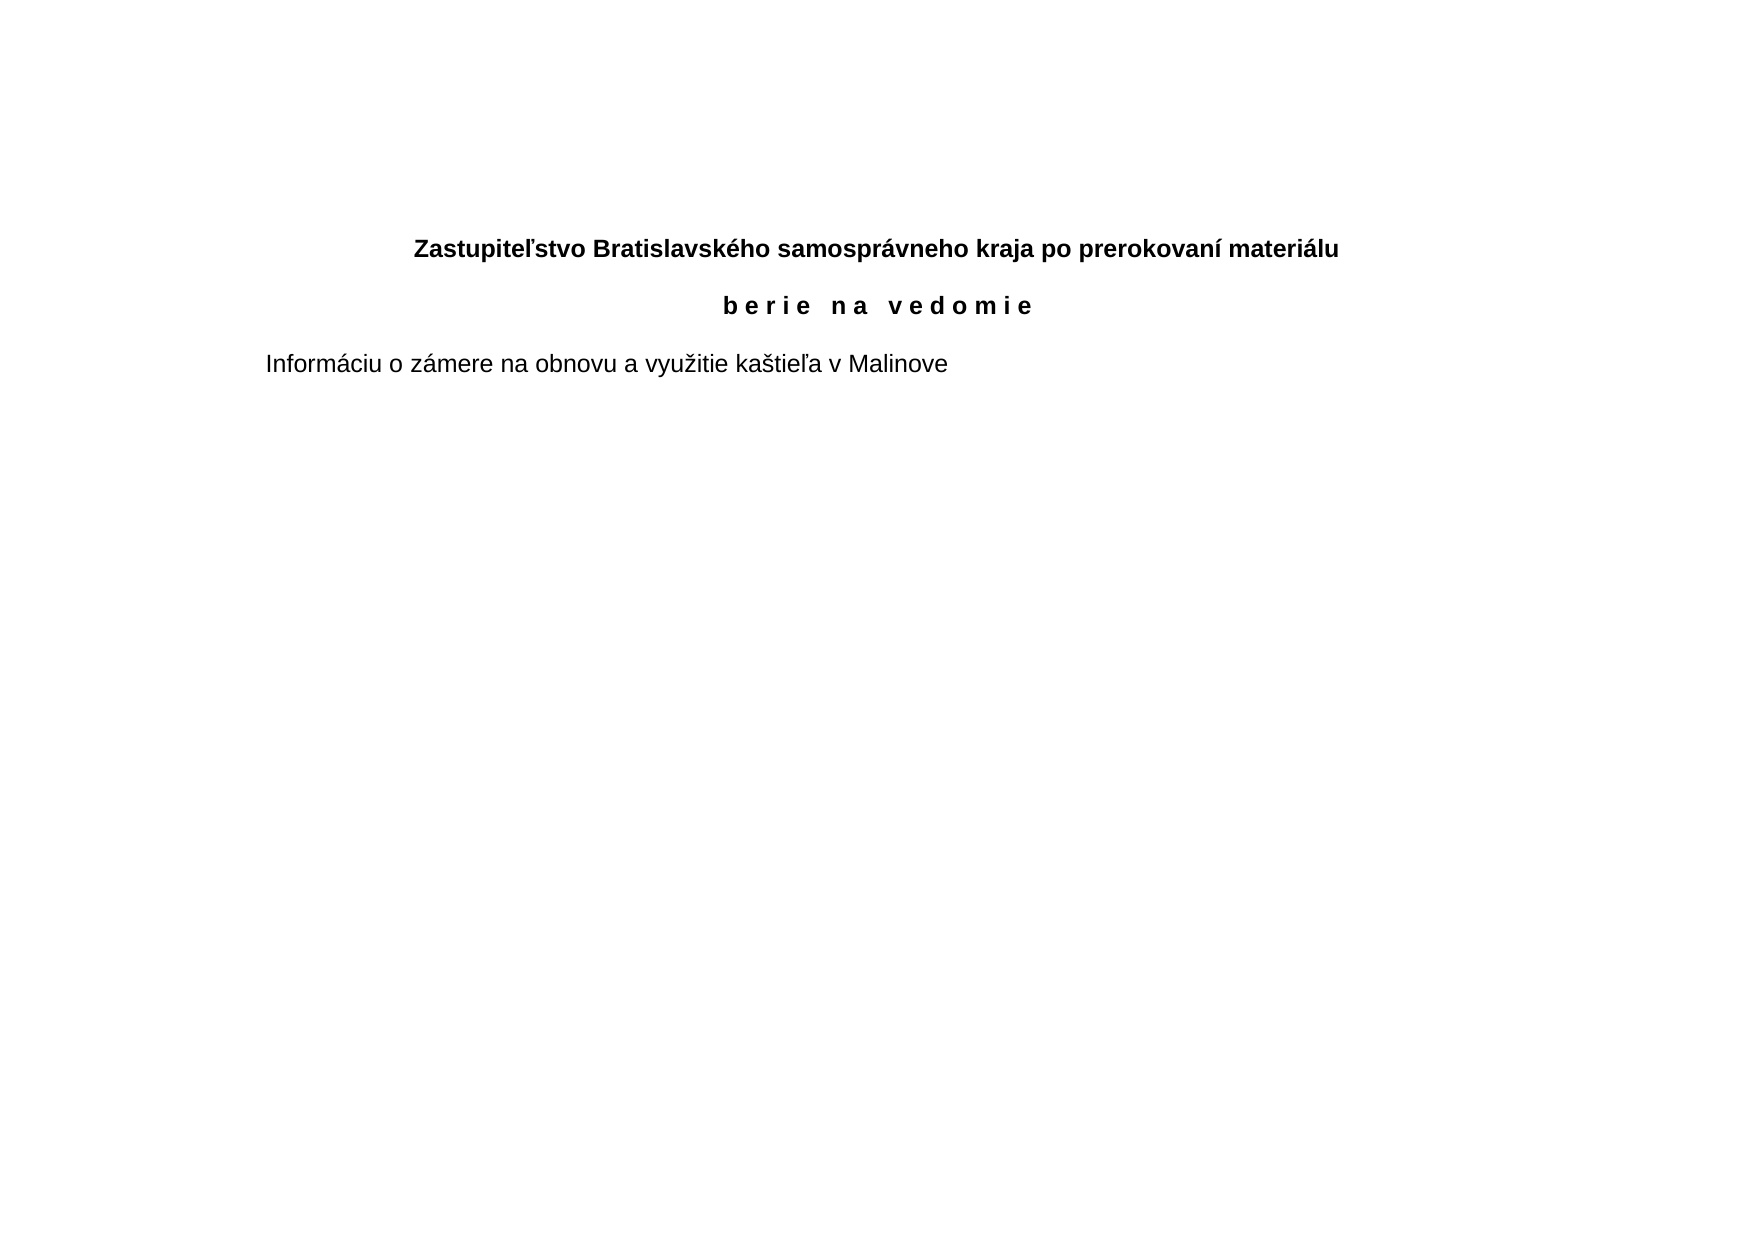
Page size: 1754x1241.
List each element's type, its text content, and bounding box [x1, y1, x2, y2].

text Zastupiteľstvo Bratislavského samosprávneho kraja po prerokovaní materiálu [148, 234, 1606, 263]
text b e r i e n a v e d o m i e [148, 291, 1606, 320]
text Informáciu o zámere na obnovu a využitie kaštieľa v Malinove [148, 349, 1606, 378]
